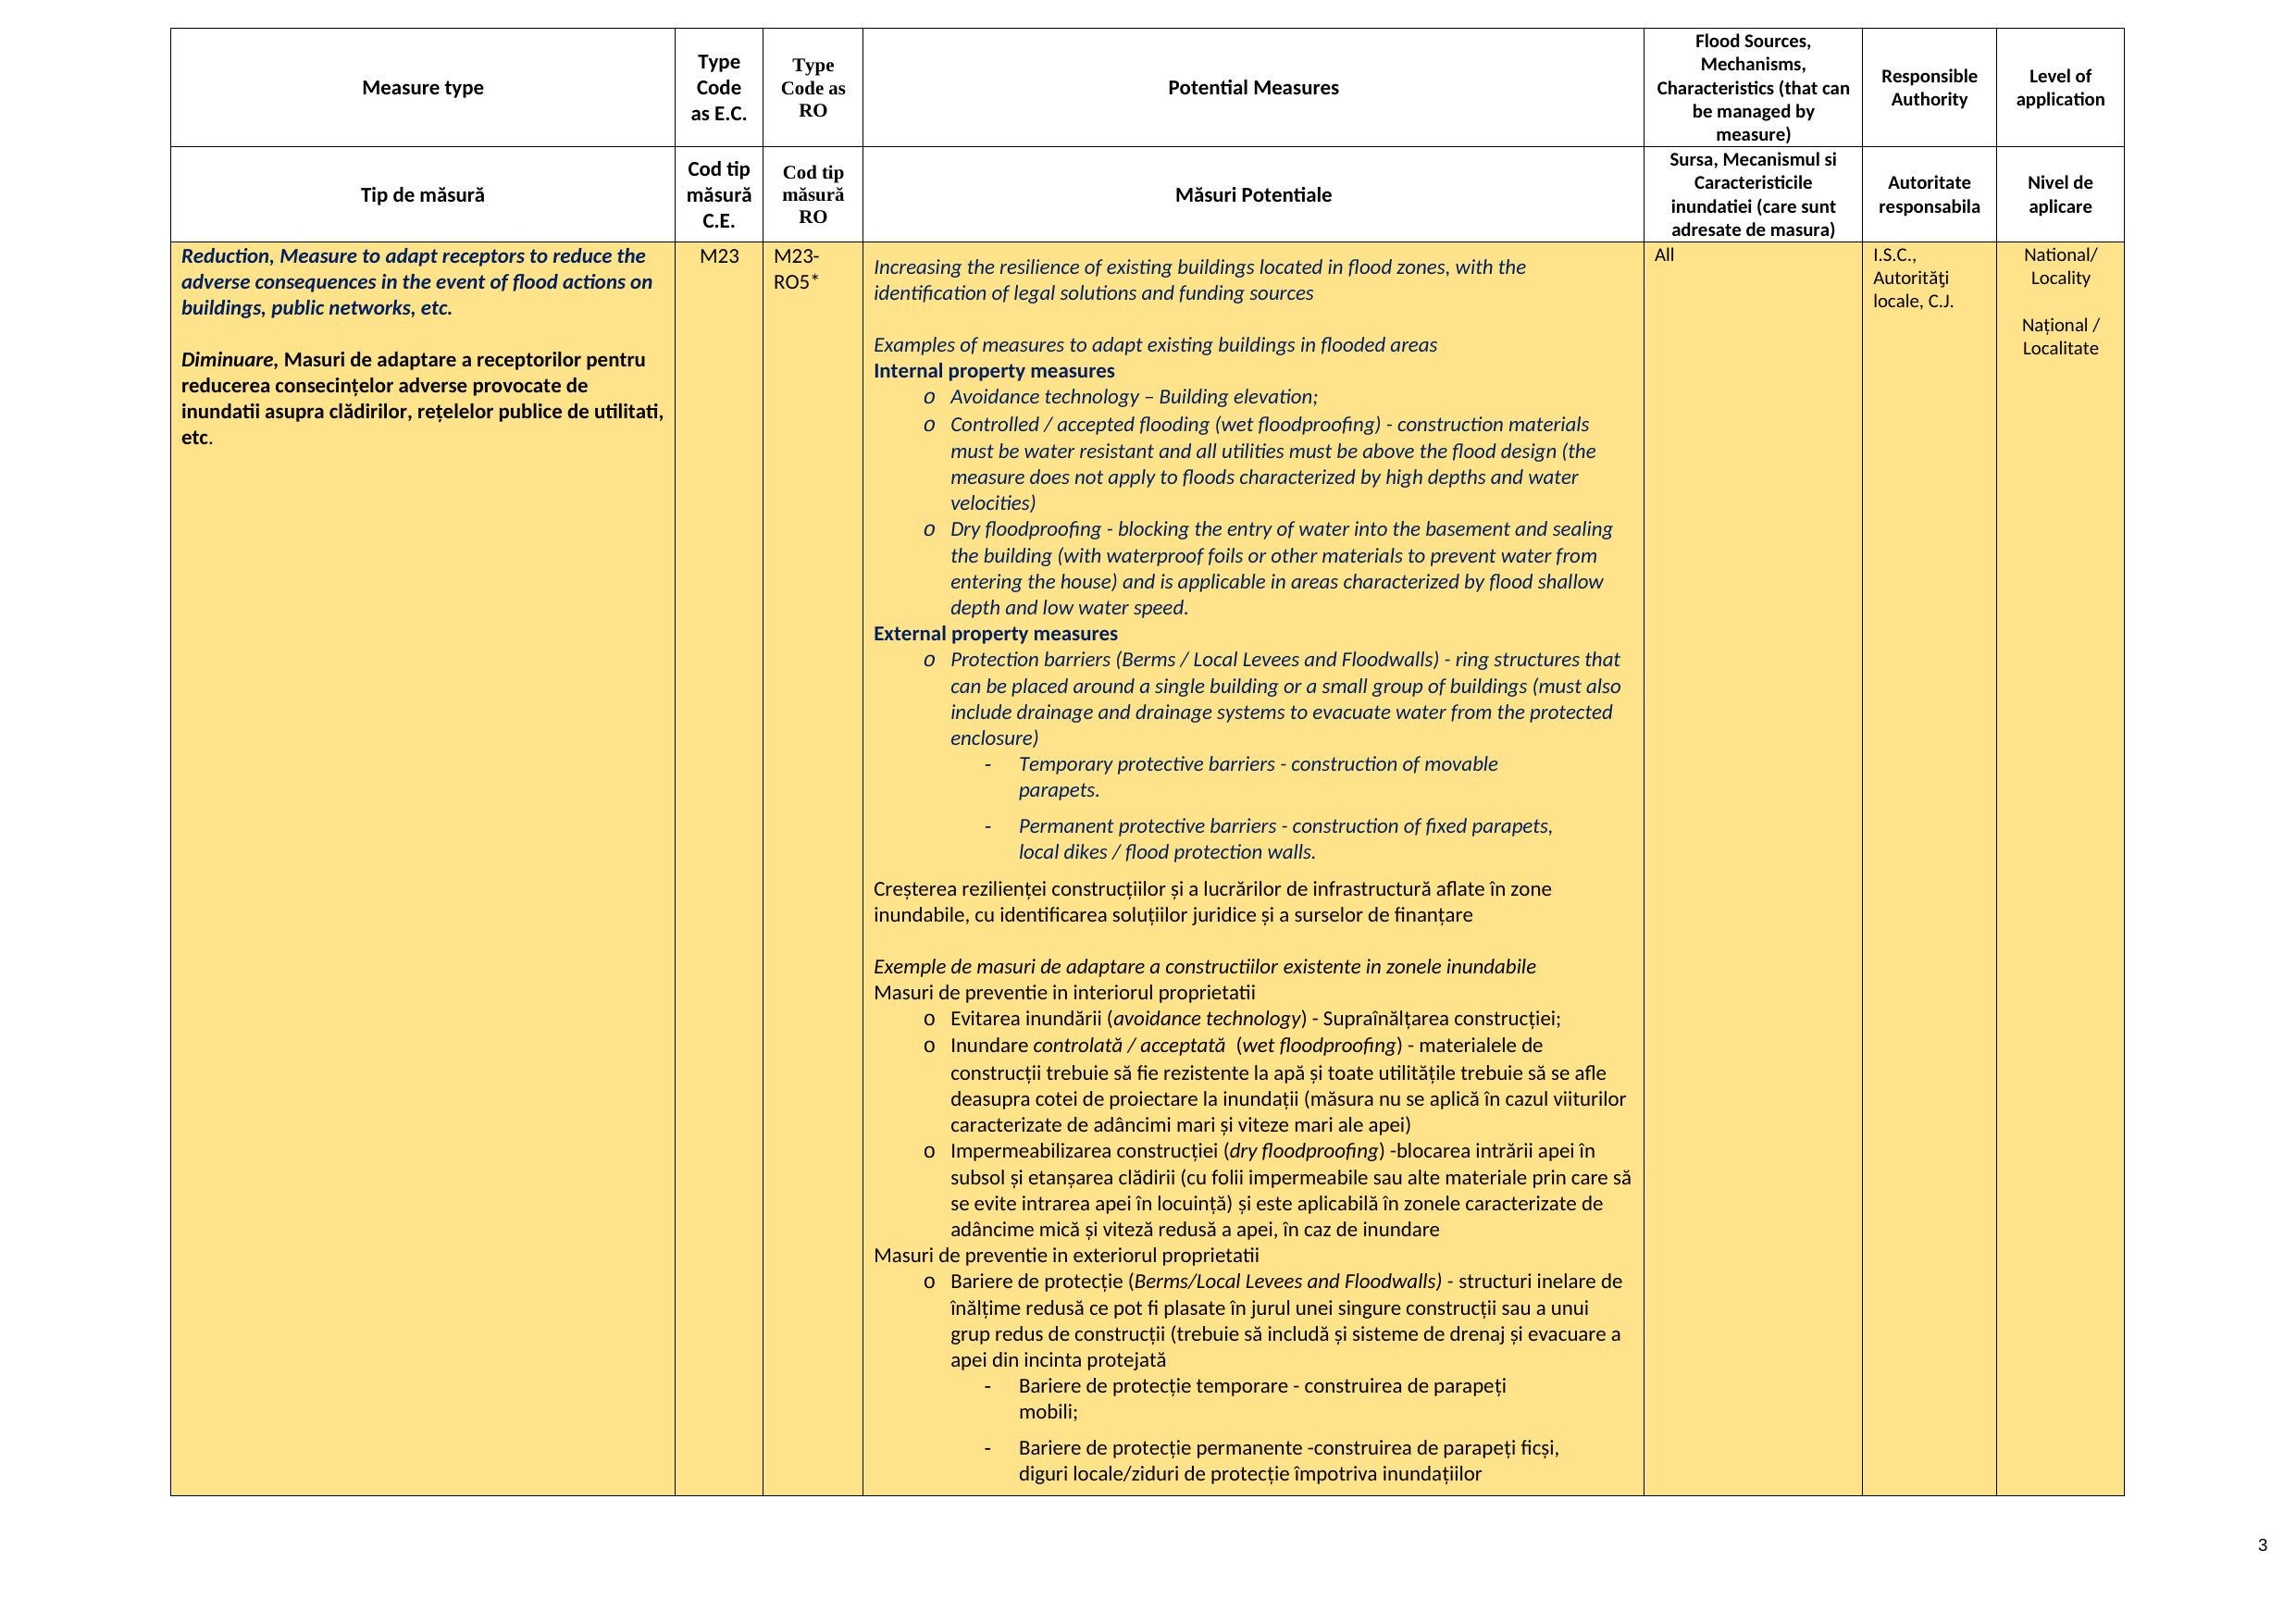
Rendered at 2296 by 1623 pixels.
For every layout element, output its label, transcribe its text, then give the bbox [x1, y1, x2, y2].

table_cell M23 [676, 242, 763, 1495]
table_header Level of application [1997, 29, 2124, 146]
table_cell Măsuri Potentiale [863, 147, 1644, 242]
table_cell I.S.C., Autorităƫi locale, C.J. [1863, 242, 1996, 1495]
table_header Flood Sources, Mechanisms, Characteristics (that can be managed by measure) [1644, 29, 1862, 146]
table_header Responsible Authority [1863, 29, 1996, 146]
table_cell National/ Locality Naţional / Localitate [1997, 242, 2124, 1495]
table_header Potential Measures [863, 29, 1644, 146]
table_cell Cod tip măsură RO [763, 147, 863, 242]
table_cell Tip de măsură [171, 147, 675, 242]
table_header Type Code as RO [763, 29, 863, 146]
table_cell Increasing the resilience of existing buildings located in flood zones, with the identification of legal solutions and funding sources Examples of measures to adapt existing buildings in flooded areas Internal property measures Avoidance technology – Building elevation; Controlled / accepted flooding (wet floodproofing) - construction materials must be water resistant and all utilities must be above the flood design (the measure does not apply to floods characterized by high depths and water velocities) Dry floodproofing - blocking the entry of water into the basement and sealing the building (with waterproof foils or other materials to prevent water from entering the house) and is applicable in areas characterized by flood shallow depth and low water speed. External property measures Protection barriers (Berms / Local Levees and Floodwalls) - ring structures that can be placed around a single building or a small group of buildings (must also include drainage and drainage systems to evacuate water from the protected enclosure) Temporary protective barriers - construction of movable parapets. Permanent protective barriers - construction of fixed parapets, local dikes / flood protection walls. Creşterea rezilienţei construcţiilor și a lucrărilor de infrastructură aflate în zone inundabile, cu identificarea soluţiilor juridice și a surselor de finanţare Exemple de masuri de adaptare a constructiilor existente in zonele inundabile Masuri de preventie in interiorul proprietatii Evitarea inundării (avoidance technology) - Supraînălțarea construcției; Inundare controlată / acceptată (wet floodproofing) - materialele de construcţii trebuie să fie rezistente la apă și toate utilităţile trebuie să se afle deasupra cotei de proiectare la inundaţii (măsura nu se aplică în cazul viiturilor caracterizate de adâncimi mari și viteze mari ale apei) Impermeabilizarea construcției (dry floodproofing) -blocarea intrării apei în subsol și etanşarea clădirii (cu folii impermeabile sau alte materiale prin care să se evite intrarea apei în locuinţă) şi este aplicabilă în zonele caracterizate de adâncime mică şi viteză redusă a apei, în caz de inundare Masuri de preventie in exteriorul proprietatii Bariere de protecție (Berms/Local Levees and Floodwalls) - structuri inelare de înălţime redusă ce pot fi plasate în jurul unei singure construcţii sau a unui grup redus de construcţii (trebuie să includă și sisteme de drenaj și evacuare a apei din incinta protejată Bariere de protecție temporare - construirea de parapeți mobili; Bariere de protecție permanente -construirea de parapeți ficși, diguri locale/ziduri de protecție împotriva inundațiilor [863, 242, 1644, 1495]
table_cell Nivel de aplicare [1997, 147, 2124, 242]
table_header Measure type [171, 29, 675, 146]
table_cell M23-RO5* [763, 242, 863, 1495]
table_cell Autoritate responsabila [1863, 147, 1996, 242]
table_cell Cod tip măsură C.E. [676, 147, 763, 242]
table_header Type Code as E.C. [676, 29, 763, 146]
table_cell All [1644, 242, 1862, 1495]
table_cell Sursa, Mecanismul si Caracteristicile inundatiei (care sunt adresate de masura) [1644, 147, 1862, 242]
